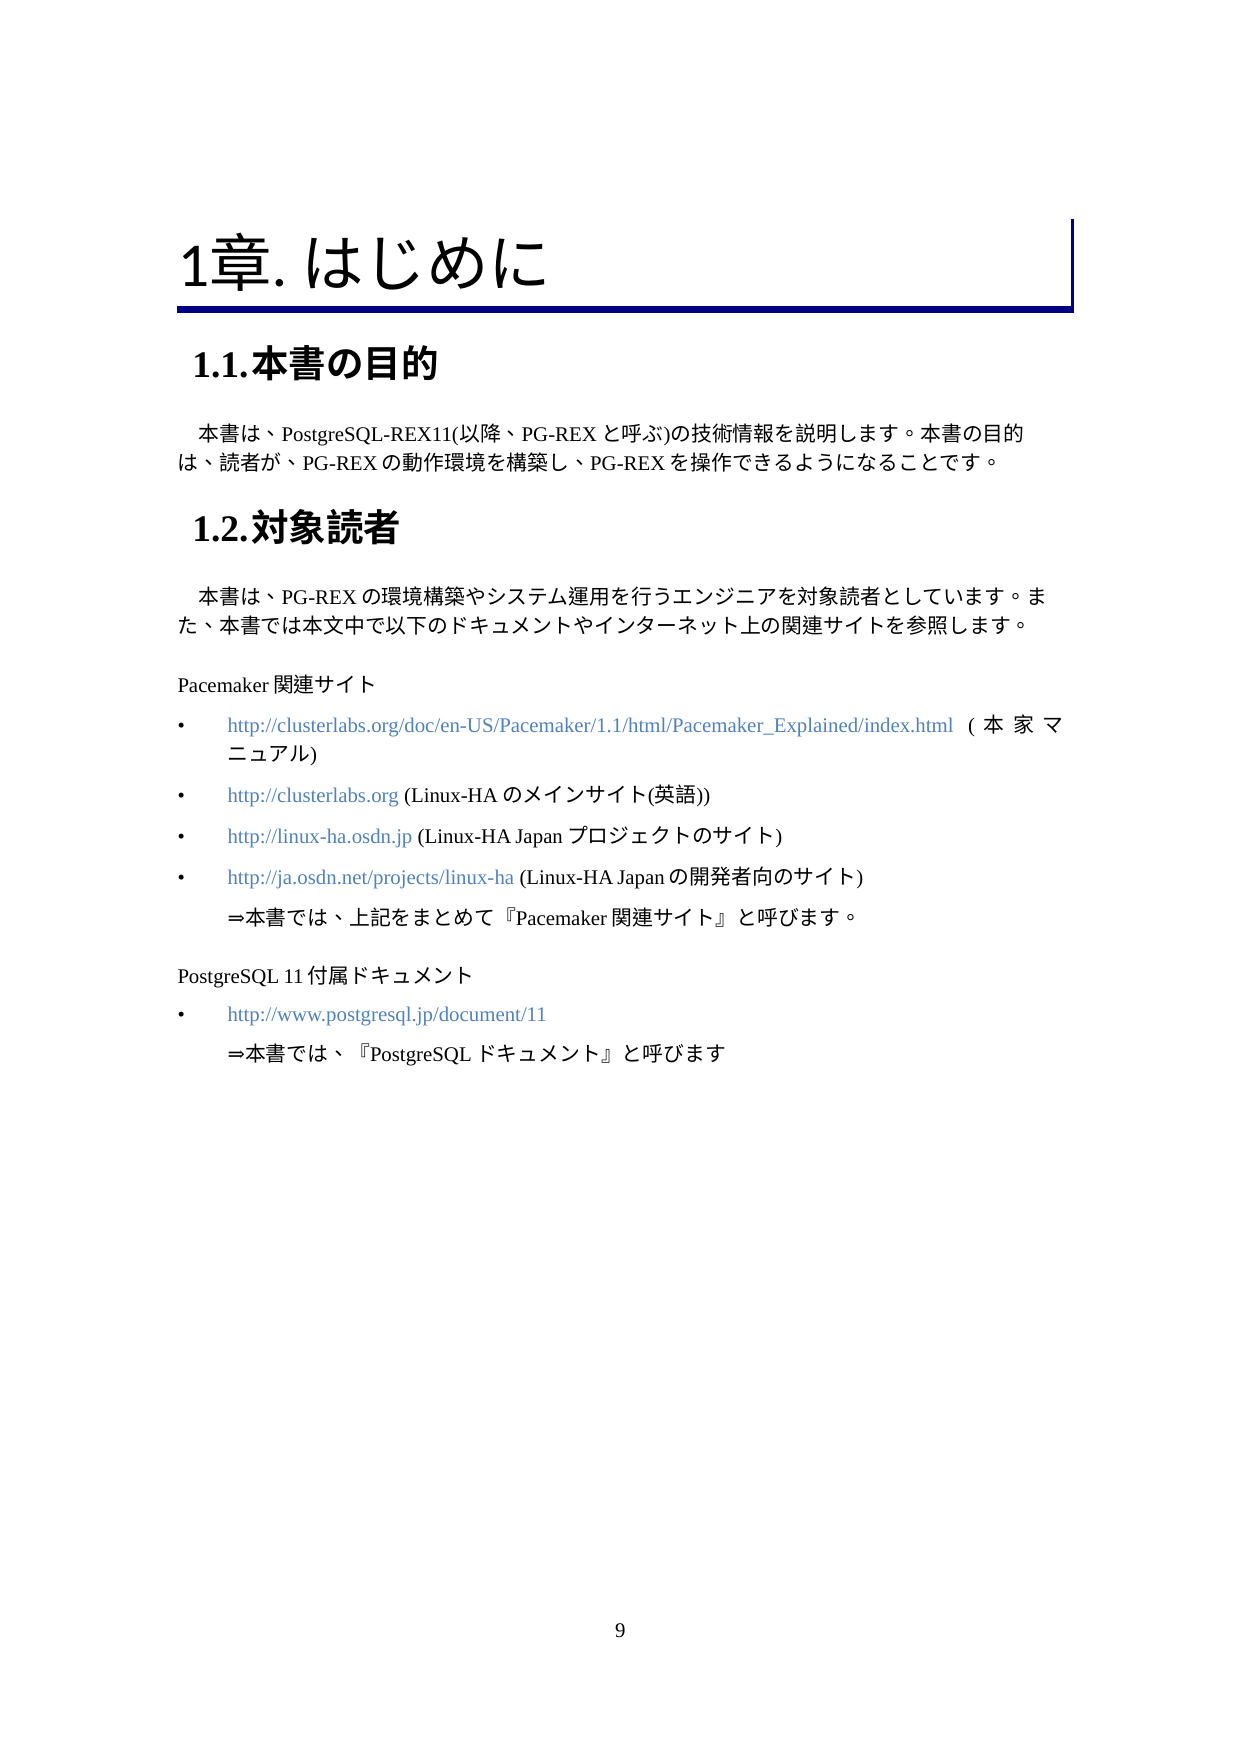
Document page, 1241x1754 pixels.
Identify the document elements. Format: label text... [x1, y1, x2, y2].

text PostgreSQL 11付属ドキュメント [177, 960, 1054, 989]
text 本書は、PostgreSQL-REX11(以降、PG-REXと呼ぶ)の技術情報を説明します。本書の目的は、読者が、PG-REXの動作環境を構築し、PG-REXを操作できるようになることです。 [177, 418, 1054, 476]
text Pacemaker関連サイト [177, 669, 1054, 698]
list http://clusterlabs.org (Linux-HAのメインサイト(英語)) [177, 780, 1063, 808]
list http://www.postgresql.jp/document/11 [177, 1002, 1063, 1026]
subtitle はじめに [177, 219, 1071, 306]
list http://linux-ha.osdn.jp (Linux-HA Japanプロジェクトのサイト) [177, 821, 1063, 849]
subtitle 対象読者 [192, 501, 1063, 552]
list http://clusterlabs.org/doc/en-US/Pacemaker/1.1/html/Pacemaker_Explained/index.html (本家マニュアル) [177, 711, 1063, 767]
subtitle 本書の目的 [192, 338, 1063, 389]
list ⇒本書では、上記をまとめて『Pacemaker関連サイト』と呼びます。 [177, 903, 1063, 931]
list ⇒本書では、『PostgreSQLドキュメント』と呼びます [177, 1039, 1063, 1067]
text 本書は、PG-REXの環境構築やシステム運用を行うエンジニアを対象読者としています。また、本書では本文中で以下のドキュメントやインターネット上の関連サイトを参照します。 [177, 581, 1054, 640]
list http://ja.osdn.net/projects/linux-ha (Linux-HA Japanの開発者向のサイト) [177, 862, 1063, 890]
